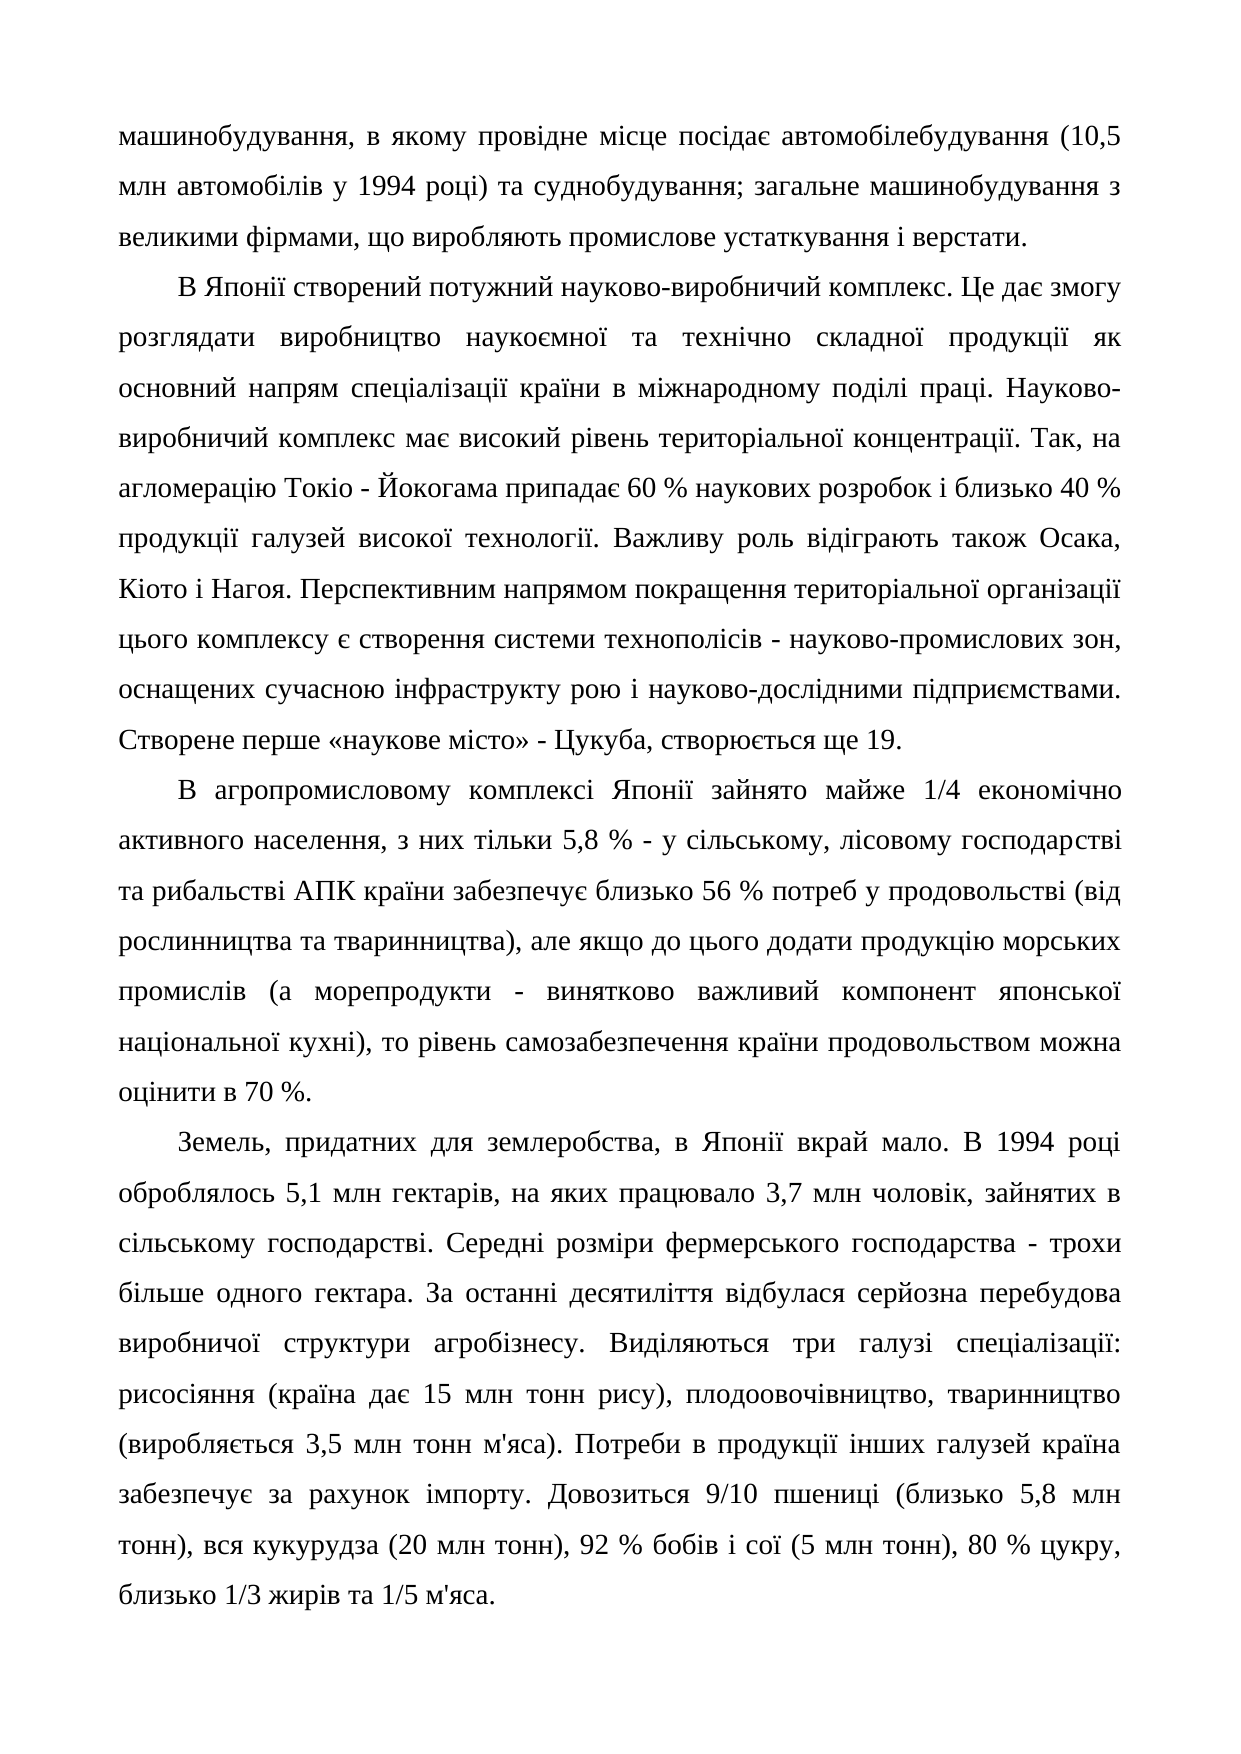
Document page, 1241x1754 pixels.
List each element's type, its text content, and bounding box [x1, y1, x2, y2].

text В Японії створений потужний науково-виробничий комплекс. Це дає змогу розглядати виробництво наукоємної та технічно складної продукції як основний напрям спеціалізації країни в міжнародному поділі праці. Науково-виробничий комплекс має високий рівень територіальної концентрації. Так, на агломерацію Токіо - Йокогама припадає 60 % наукових розробок і близько 40 % продукції галузей високої технології. Важливу роль відіграють також Осака, Кіото і Нагоя. Перспективним напрямом покращення територіальної організації цього комплексу є створення системи технополісів - науково-промислових зон, оснащених сучасною інфраструкту рою і науково-дослідними підприємствами. Створене перше «наукове місто» - Цукуба, створюється ще 19. [118, 269, 1122, 755]
text В агропромисловому комплексі Японії зайнято майже 1/4 економічно активного населення, з них тільки 5,8 % - у сільському, лісовому господарстві та рибальстві АПК країни забезпечує близько 56 % потреб у продовольстві (від рослинництва та тваринництва), але якщо до цього додати продукцію морських промислів (а морепродукти - винятково важливий компонент японської національної кухні), то рівень самозабезпечення країни продовольством можна оцінити в 70 %. [118, 772, 1122, 1108]
text Земель, придатних для землеробства, в Японії вкрай мало. В 1994 році оброблялось 5,1 млн гектарів, на яких працювало 3,7 млн чоловік, зайнятих в сільському господарстві. Середні розміри фермерського господарства - трохи більше одного гектара. За останні десятиліття відбулася серйозна перебудова виробничої структури агробізнесу. Виділяються три галузі спеціалізації: рисосіяння (країна дає 15 млн тонн рису), плодоовочівництво, тваринництво (виробляється 3,5 млн тонн м'яса). Потреби в продукції інших галузей країна забезпечує за рахунок імпорту. Довозиться 9/10 пшениці (близько 5,8 млн тонн), вся кукурудза (20 млн тонн), 92 % бобів і сої (5 млн тонн), 80 % цукру, близько 1/3 жирів та 1/5 м'яса. [118, 1124, 1122, 1611]
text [118, 118, 1122, 252]
